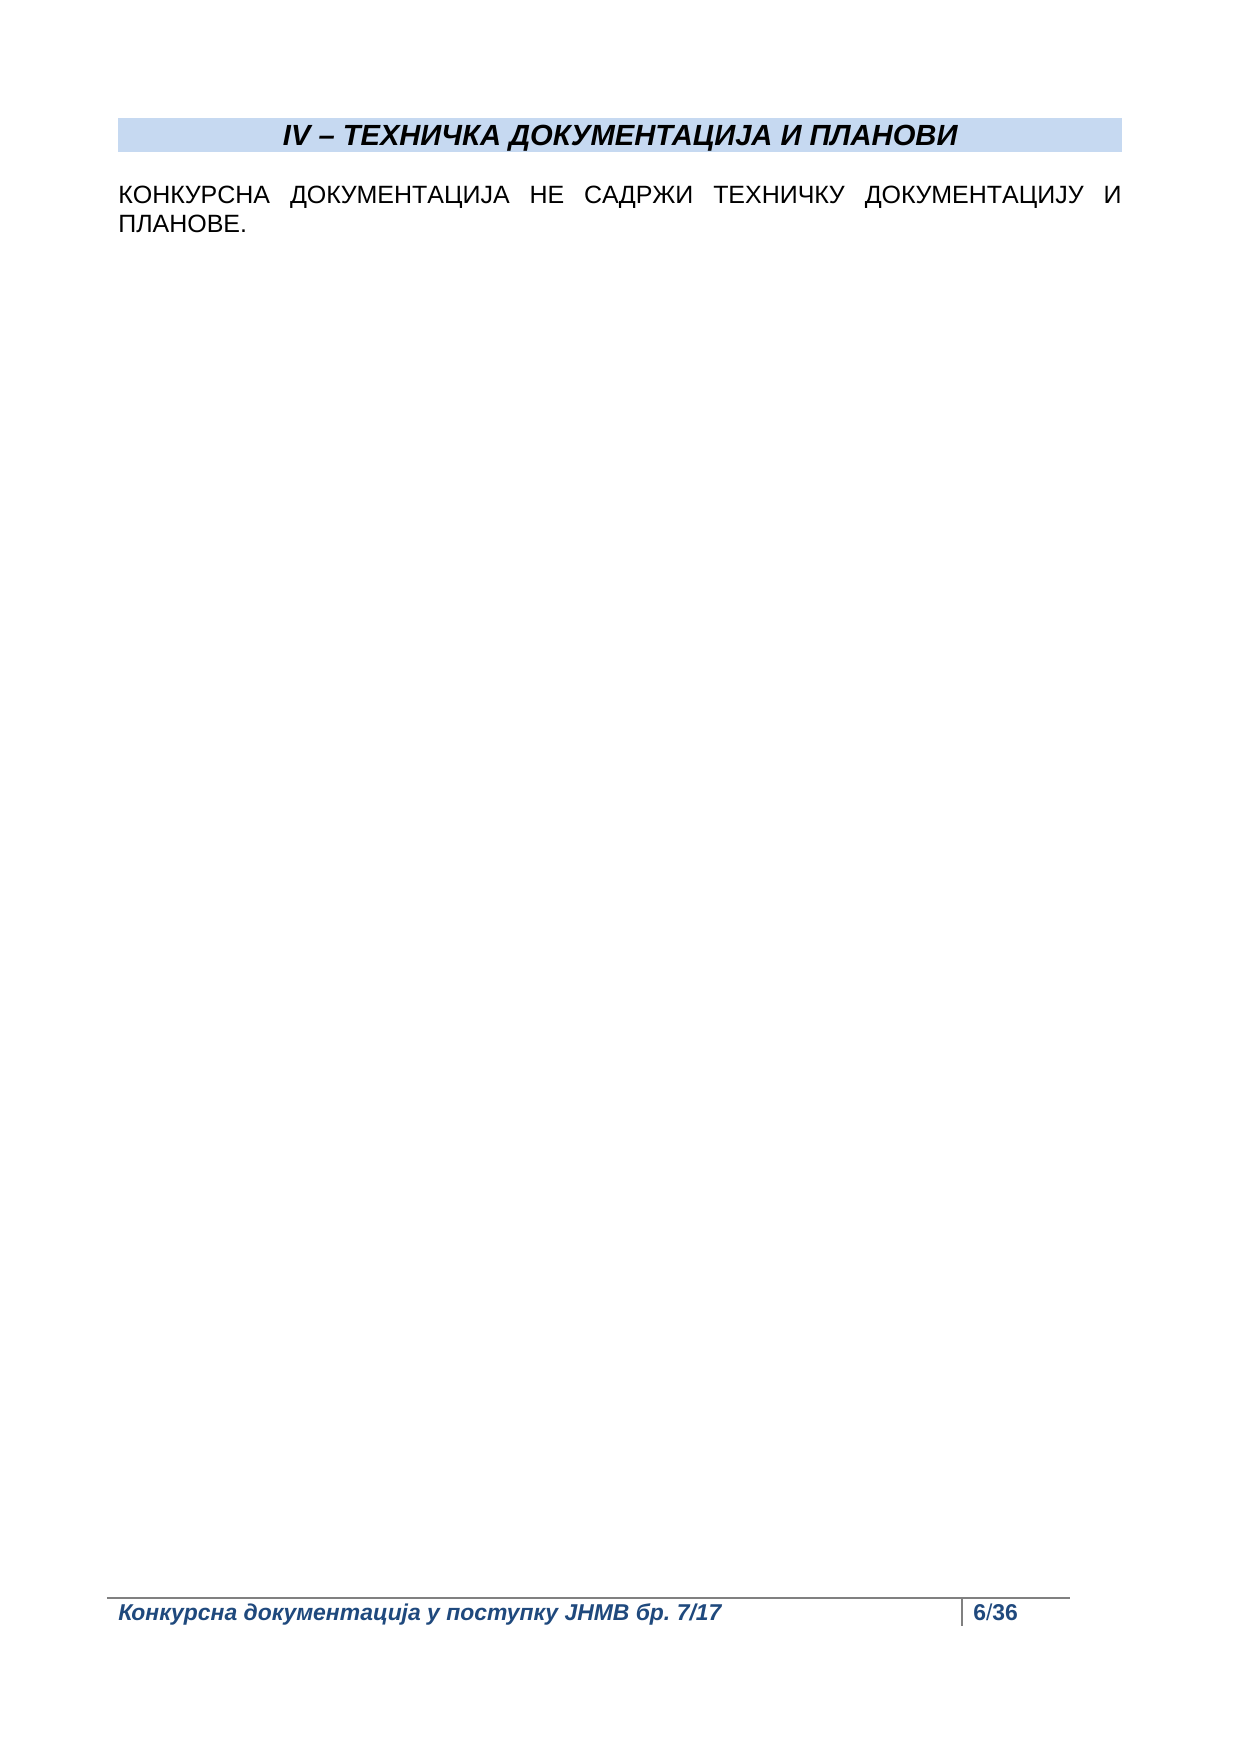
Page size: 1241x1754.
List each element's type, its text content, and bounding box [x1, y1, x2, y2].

text IV – ТЕХНИЧКА ДОКУМЕНТАЦИЈА И ПЛАНОВИ [118, 118, 1122, 152]
text КОНКУРСНА ДОКУМЕНТАЦИЈА НЕ САДРЖИ ТЕХНИЧКУ ДОКУМЕНТАЦИЈУ И ПЛАНОВЕ. [118, 180, 1122, 238]
